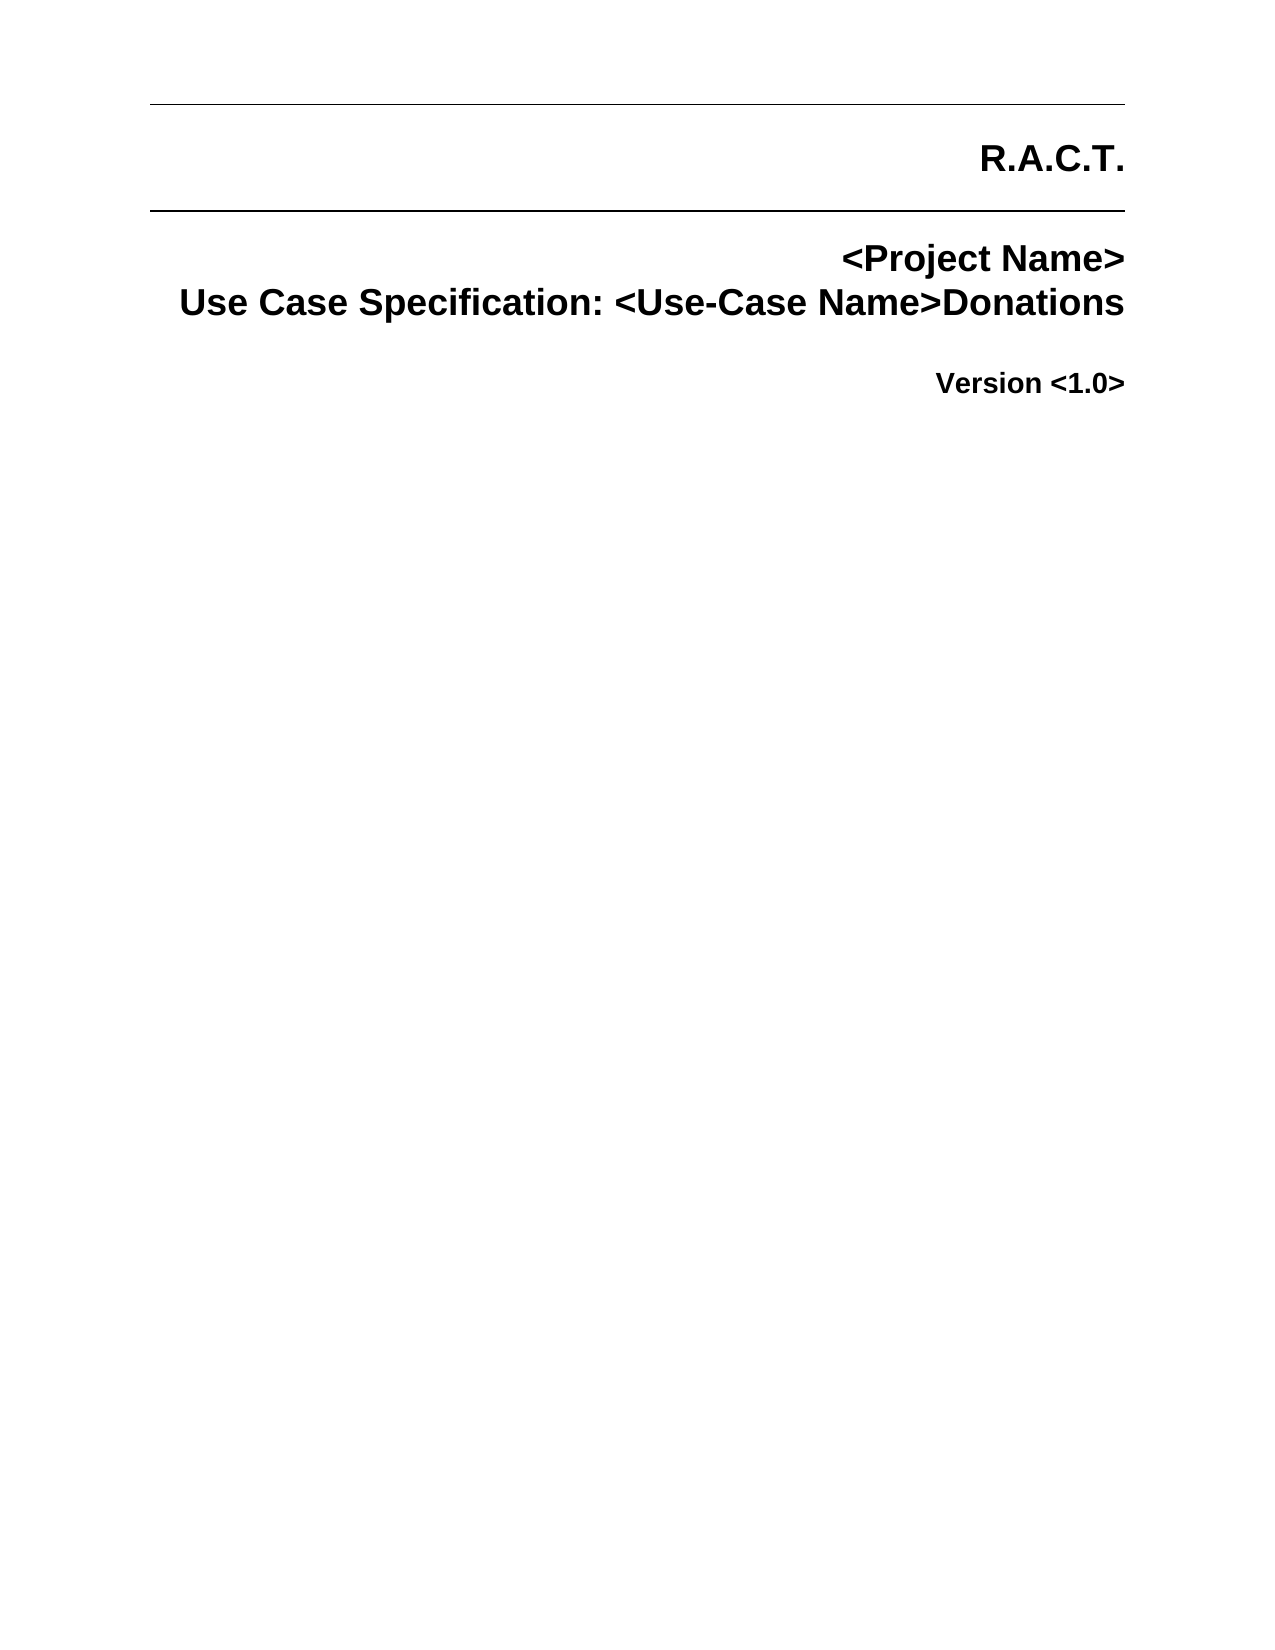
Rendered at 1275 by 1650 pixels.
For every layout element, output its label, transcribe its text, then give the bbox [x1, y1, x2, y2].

title Version <1.0> [150, 366, 1125, 399]
title Donations [150, 280, 1125, 323]
